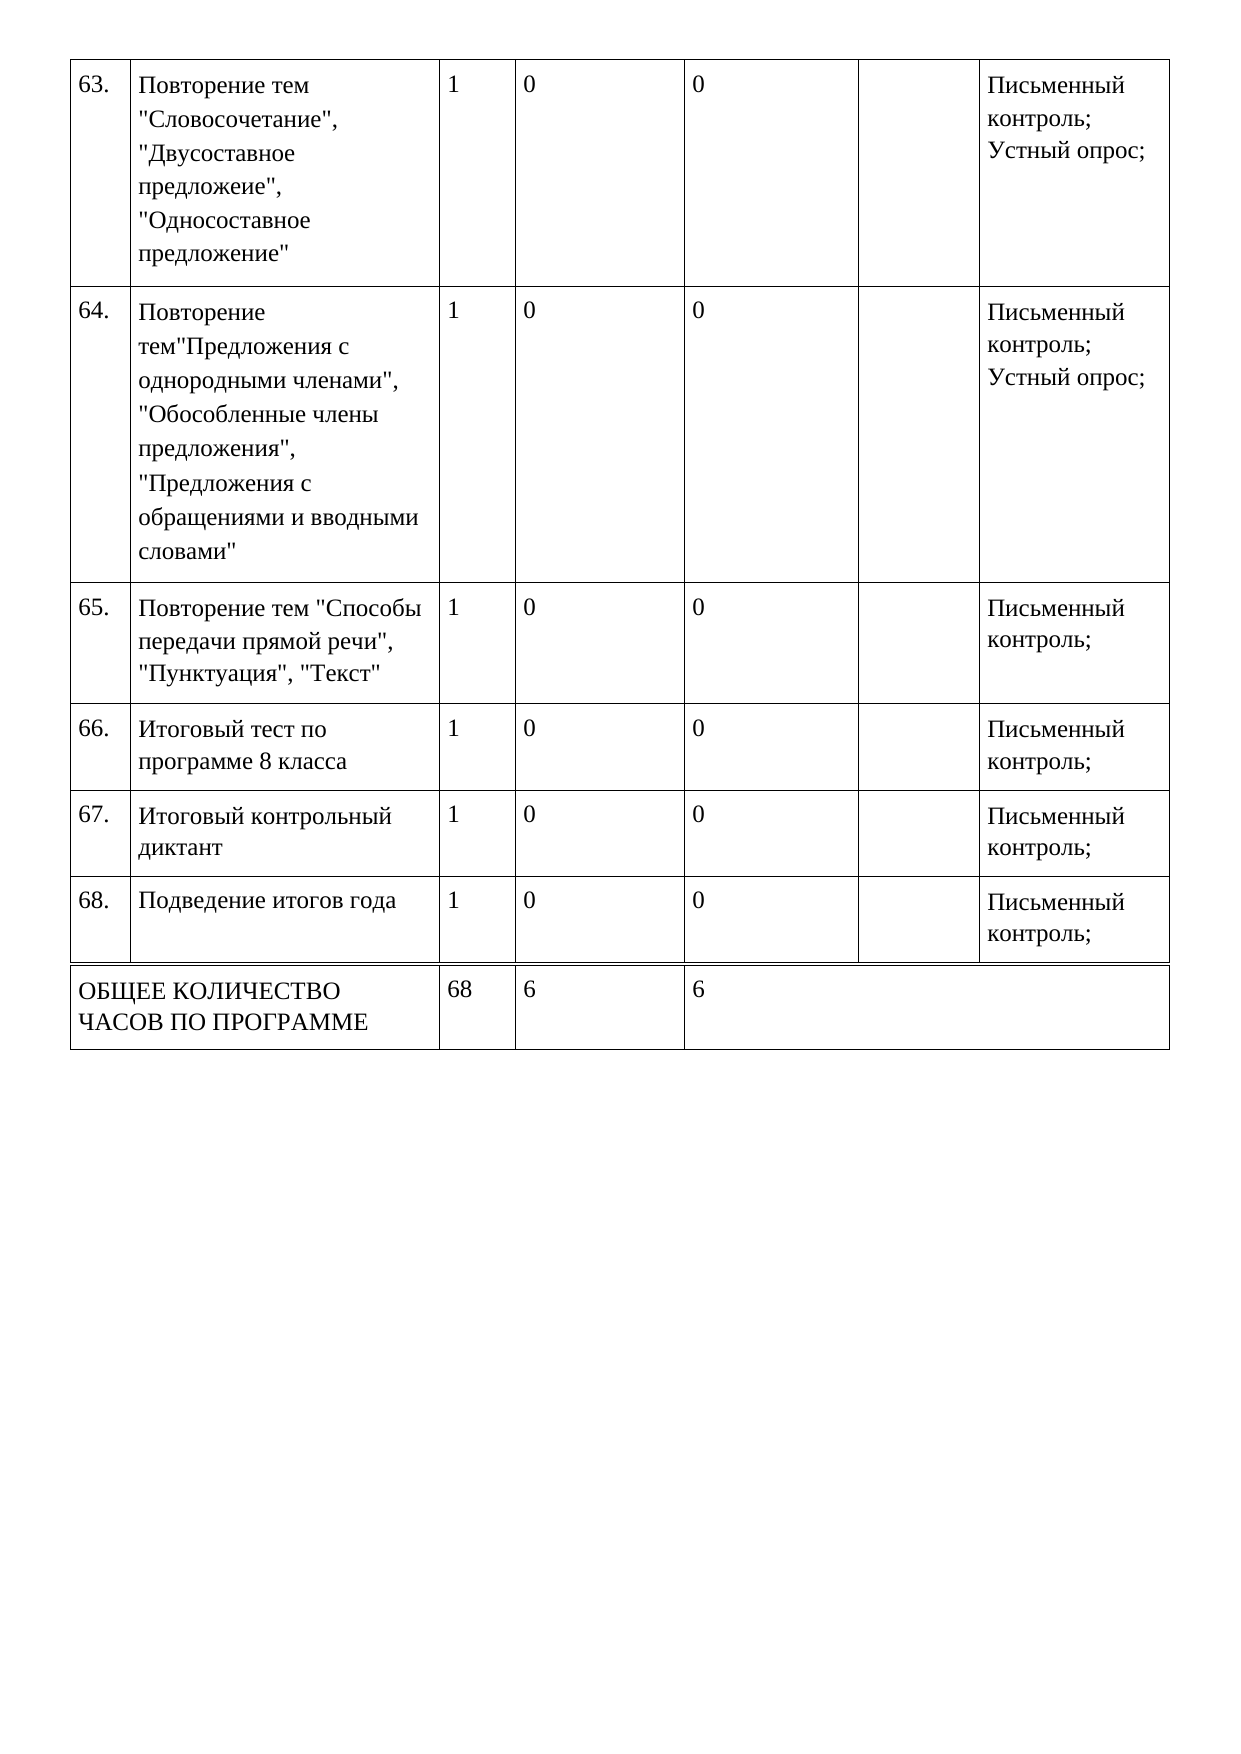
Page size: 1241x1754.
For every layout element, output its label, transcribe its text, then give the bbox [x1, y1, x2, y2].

table_header 6 [685, 966, 1169, 1049]
table_header 0 [685, 60, 858, 286]
table_cell 1 [440, 704, 515, 789]
table_cell Письменный контроль; [980, 704, 1169, 789]
table_header Повторение тем "Словосочетание", "Двусоставное предложеие", "Односоставное предложение" [131, 60, 439, 286]
table_cell Письменный контроль; Устный опрос; [980, 287, 1169, 582]
table_cell 0 [685, 287, 858, 582]
table_cell 0 [516, 791, 684, 876]
table_cell Повторение тем "Способы передачи прямой речи", "Пунктуация", "Текст" [131, 583, 439, 703]
table_cell 0 [516, 583, 684, 703]
table_cell 64. [71, 287, 130, 582]
table_header 68 [440, 966, 515, 1049]
table_cell [859, 583, 979, 703]
table_cell Письменный контроль; [980, 583, 1169, 703]
table_header 63. [71, 60, 130, 286]
table_cell Письменный контроль; [980, 877, 1169, 962]
table_header [859, 60, 979, 286]
table_cell 68. [71, 877, 130, 962]
table_cell [859, 791, 979, 876]
table_header ОБЩЕЕ КОЛИЧЕСТВО ЧАСОВ ПО ПРОГРАММЕ [71, 966, 439, 1049]
table_cell 0 [516, 287, 684, 582]
table_cell 1 [440, 583, 515, 703]
table_cell 0 [685, 877, 858, 962]
table_cell Письменный контроль; [980, 791, 1169, 876]
table_cell [859, 704, 979, 789]
table_cell 0 [516, 704, 684, 789]
table_cell 65. [71, 583, 130, 703]
table_cell Повторение тем"Предложения с однородными членами", "Обособленные члены предложения", "Предложения с обращениями и вводными словами" [131, 287, 439, 582]
table_cell 0 [685, 583, 858, 703]
table_cell Итоговый контрольный диктант [131, 791, 439, 876]
table_cell 0 [685, 791, 858, 876]
table_header 6 [516, 966, 684, 1049]
table_cell Подведение итогов года [131, 877, 439, 962]
table_cell 1 [440, 791, 515, 876]
table_cell 1 [440, 877, 515, 962]
table_cell 1 [440, 287, 515, 582]
table_header 0 [516, 60, 684, 286]
table_header 1 [440, 60, 515, 286]
table_cell [859, 877, 979, 962]
table_cell 0 [685, 704, 858, 789]
table_cell 66. [71, 704, 130, 789]
table_cell Итоговый тест по программе 8 класса [131, 704, 439, 789]
table_header Письменный контроль; Устный опрос; [980, 60, 1169, 286]
table_cell 67. [71, 791, 130, 876]
table_cell 0 [516, 877, 684, 962]
table_cell [859, 287, 979, 582]
